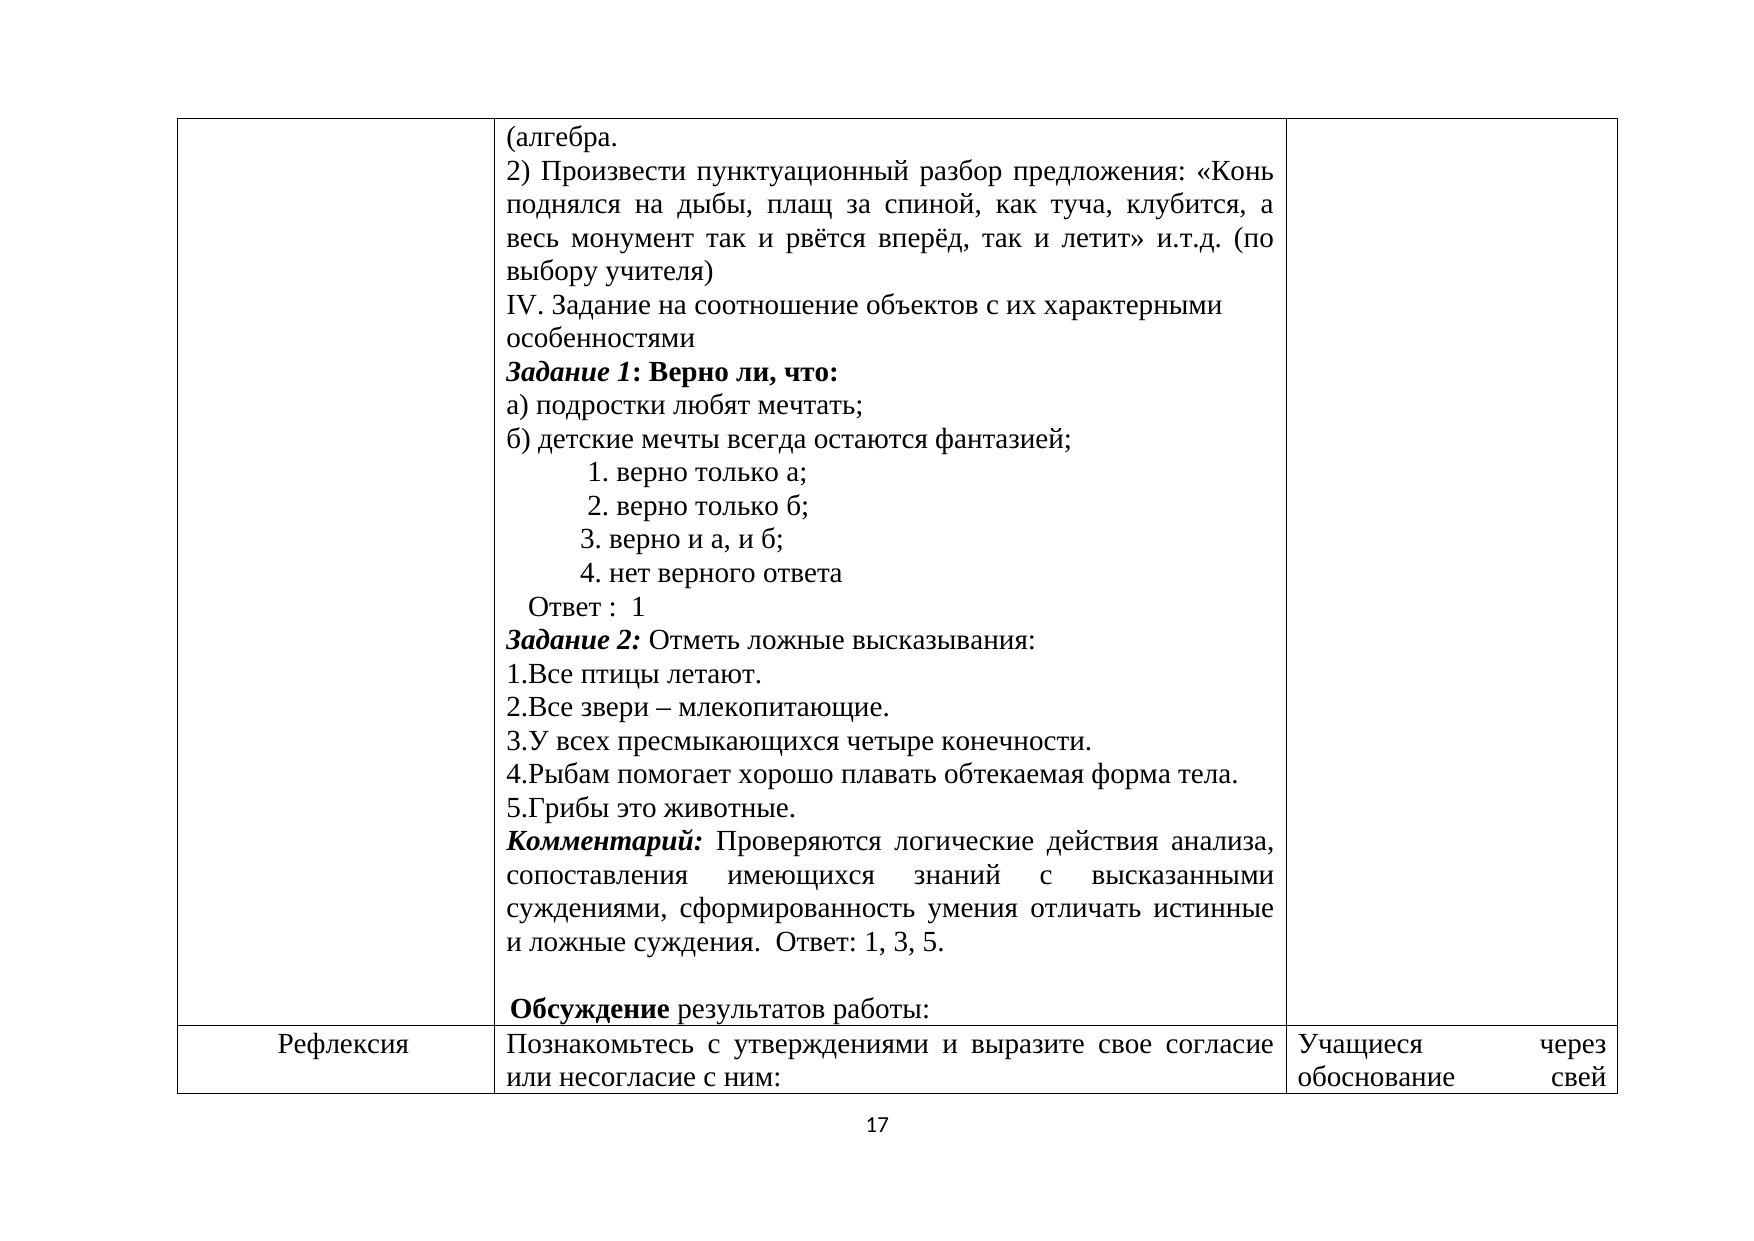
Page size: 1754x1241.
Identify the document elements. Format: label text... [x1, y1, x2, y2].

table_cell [495, 119, 1286, 1025]
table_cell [1287, 1026, 1617, 1093]
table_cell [1287, 119, 1617, 1025]
table_cell Рефлексия [178, 1026, 494, 1093]
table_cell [178, 119, 494, 1025]
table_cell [495, 1026, 1286, 1093]
